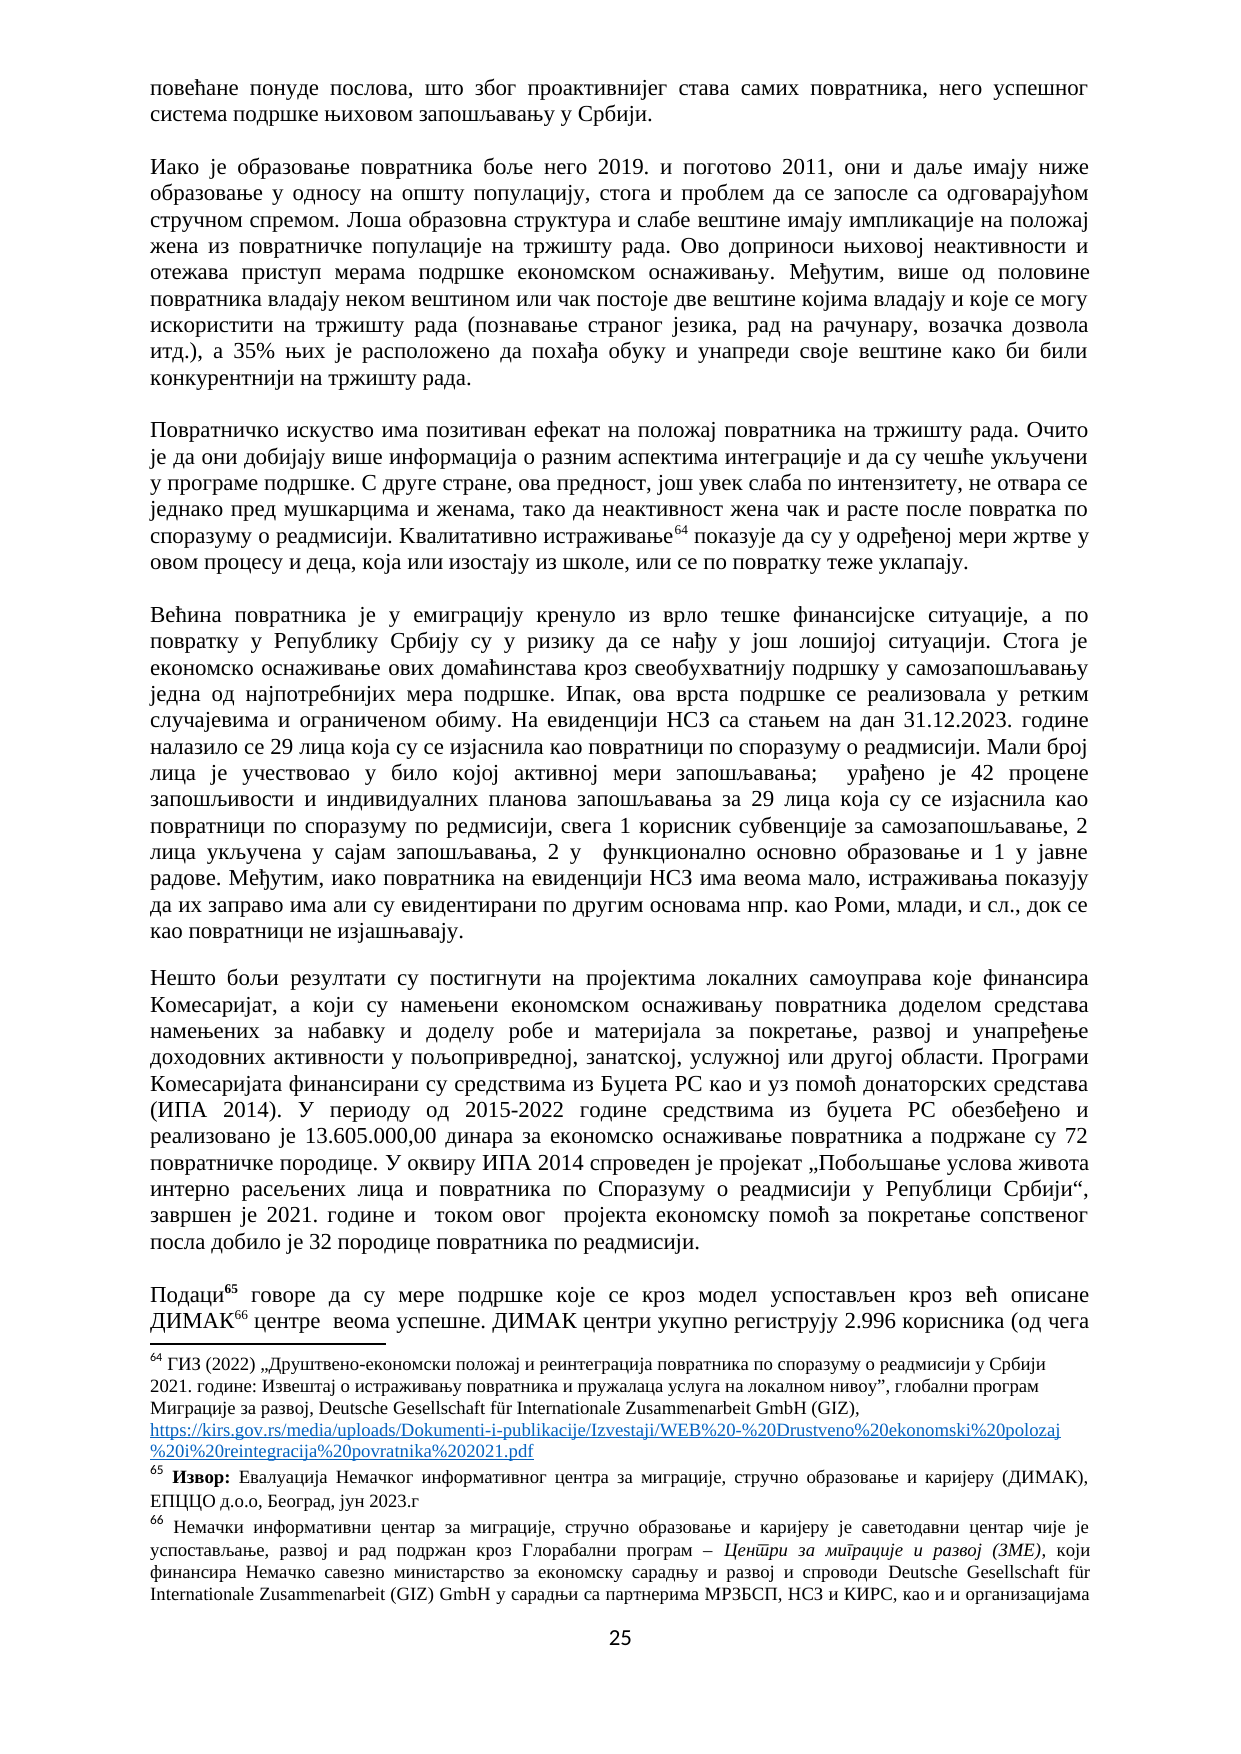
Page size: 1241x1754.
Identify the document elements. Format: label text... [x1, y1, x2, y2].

text Нешто бољи резултати су постигнути на пројектима локалних самоуправа које финансира Комесаријат, а који су намењени економском оснаживању повратника доделом средстава намењених за набавку и доделу робе и материјала за покретање, развој и унапређење доходовних активности у пољопривредној, занатској, услужној или другој области. Програми Комесаријата финансирани су средствима из Буџета РС као и уз помоћ донаторских средстава (ИПА 2014). У периоду од 2015-2022 године средствима из буџета РС обезбеђено и реализовано је 13.605.000,00 динара за економско оснаживање повратника а подржане су 72 повратничке породице. У оквиру ИПА 2014 спроведен је пројекат „Побољшање услова живота интерно расељених лица и повратника по Споразуму о реадмисији у Републици Србији“, завршен је 2021. године и током овог пројекта економску помоћ за покретање сопственог посла добило је 32 породице повратника по реадмисији. [150, 964, 1090, 1254]
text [150, 74, 1090, 127]
list Повратничко искуство има позитиван ефекат на положај повратника на тржишту рада. Очито је да они добијају више информација о разним аспектима интеграције и да су чешће укључени у програме подршке. С друге стране, ова предност, још увек слаба по интензитету, не отвара се једнако пред мушкарцима и женама, тако да неактивност жена чак и расте после повратка по споразуму о реадмисији. Kвалитативно истраживање показује да су у одређеној мери жртве у овом процесу и деца, која или изостају из школе, или се по повратку теже уклапају. [150, 416, 1090, 574]
text Већина повратника је у емиграцију кренуло из врло тешке финансијске ситуације, а по повратку у Републику Србију су у ризику да се нађу у још лошијој ситуацији. Стога је економско оснаживање ових домаћинстава кроз свеобухватнију подршку у самозапошљавању једна од најпотребнијих мера подршке. Ипак, ова врста подршке се реализовала у ретким случајевима и ограниченом обиму. На евиденцији НСЗ са стањем на дан 31.12.2023. године налазило се 29 лица која су се изјаснила као повратници по споразуму о реадмисији. Мали број лица је учествовао у било којој активној мери запошљавања; урађено је 42 процене запошљивости и индивидуалних планова запошљавања за 29 лица која су се изјаснила као повратници по споразуму по редмисији, свега 1 корисник субвенције за самозапошљавање, 2 лица укључена у сајам запошљавања, 2 у функционално основно образовање и 1 у јавне радове. Међутим, иако повратника на евиденцији НСЗ има веома мало, истраживања показују да их заправо има али су евидентирани по другим основама нпр. као Роми, млади, и сл., док се као повратници не изјашњавају. [150, 601, 1090, 943]
list Иако је образовање повратника боље него 2019. и поготово 2011, они и даље имају ниже образовање у односу на општу популацију, стога и проблем да се запосле са одговарајућом стручном спремом. Лоша образовна структура и слабе вештине имају импликације на положај жена из повратничке популације на тржишту рада. Ово доприноси њиховој неактивности и отежава приступ мерама подршке економском оснаживању. Међутим, више од половине повратника владају неком вештином или чак постоје две вештине којима владају и које се могу искористити на тржишту рада (познавање страног језика, рад на рачунару, возачка дозвола итд.), а 35% њих је расположено да похађа обуку и унапреди своје вештине како би били конкурентнији на тржишту рада. [150, 153, 1090, 390]
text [150, 1281, 1090, 1333]
